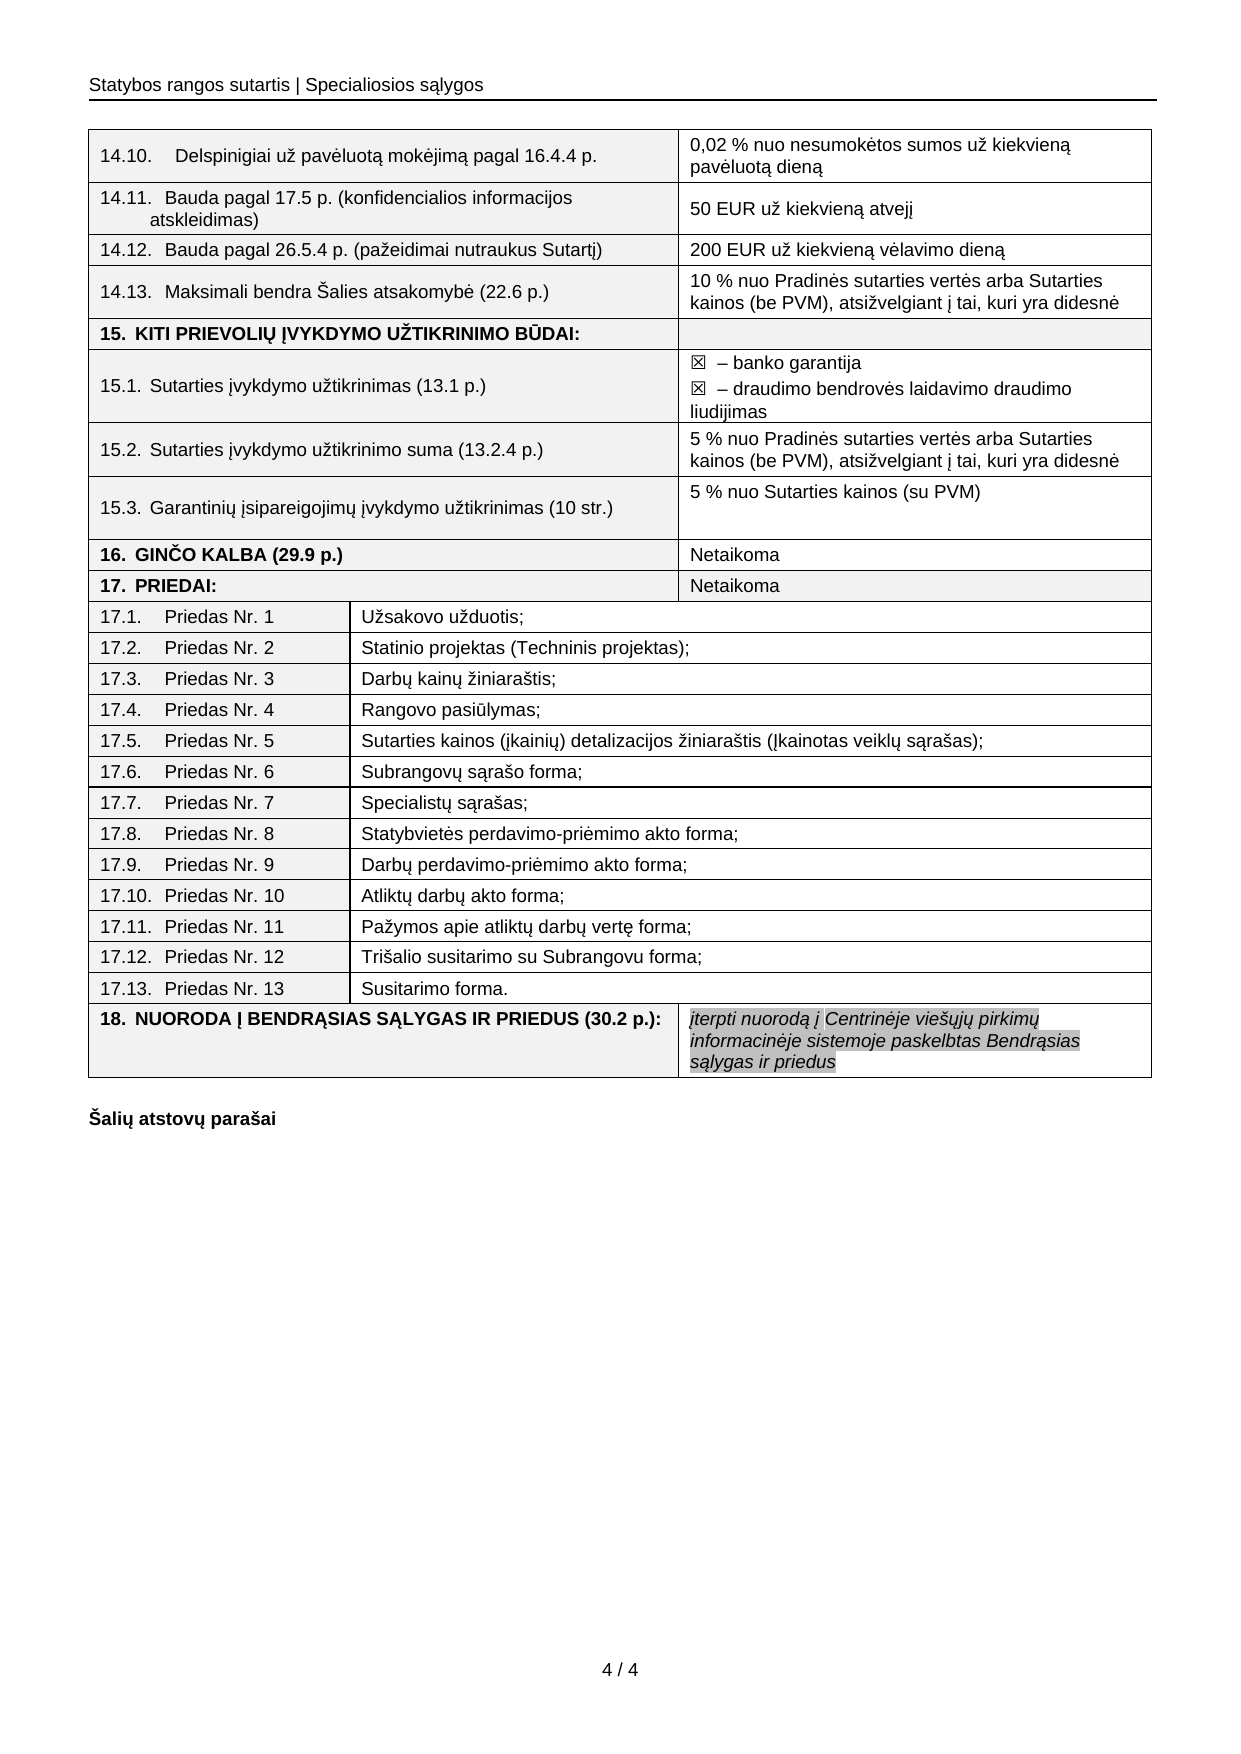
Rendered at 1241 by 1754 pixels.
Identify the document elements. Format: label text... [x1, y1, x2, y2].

table_cell Bauda pagal 26.5.4 p. (pažeidimai nutraukus Sutartį) [89, 235, 678, 265]
table_cell Sutarties kainos (įkainių) detalizacijos žiniaraštis (Įkainotas veiklų sąrašas); [351, 726, 1151, 756]
table_cell Užsakovo užduotis; [351, 602, 1151, 632]
table_cell Priedas Nr. 1 [89, 602, 349, 632]
table_cell Priedas Nr. 9 [89, 849, 349, 879]
table_cell Darbų perdavimo-priėmimo akto forma; [351, 849, 1151, 879]
table_cell Garantinių įsipareigojimų įvykdymo užtikrinimas (10 str.) [89, 477, 678, 539]
table_cell Susitarimo forma. [351, 973, 1151, 1003]
table_cell 200 EUR už kiekvieną vėlavimo dieną [679, 235, 1151, 265]
table_cell Specialistų sąrašas; [351, 788, 1151, 817]
table_cell 5 % nuo Sutarties kainos (su PVM) [679, 477, 1151, 539]
table_cell 5 % nuo Pradinės sutarties vertės arba Sutarties kainos (be PVM), atsižvelgiant į tai, kuri yra didesnė [679, 423, 1151, 476]
table_cell Trišalio susitarimo su Subrangovu forma; [351, 942, 1151, 972]
table_cell Priedas Nr. 11 [89, 911, 349, 941]
table_cell 10 % nuo Pradinės sutarties vertės arba Sutarties kainos (be PVM), atsižvelgiant į tai, kuri yra didesnė [679, 266, 1151, 317]
table_cell Rangovo pasiūlymas; [351, 695, 1151, 724]
table_cell Delspinigiai už pavėluotą mokėjimą pagal 16.4.4 p. [89, 130, 678, 182]
table_cell NUORODA Į BENDRĄSIAS SĄLYGAS IR PRIEDUS (30.2 p.): [89, 1004, 678, 1077]
table_cell Subrangovų sąrašo forma; [351, 757, 1151, 786]
table_cell PRIEDAI: [89, 571, 678, 601]
table_cell GINČO KALBA (29.9 p.) [89, 540, 678, 570]
table_cell Priedas Nr. 7 [89, 788, 349, 817]
table_cell Maksimali bendra Šalies atsakomybė (22.6 p.) [89, 266, 678, 317]
table_cell – banko garantija – draudimo bendrovės laidavimo draudimo liudijimas [679, 350, 1151, 422]
table_cell Statybvietės perdavimo-priėmimo akto forma; [351, 819, 1151, 848]
table_cell KITI PRIEVOLIŲ ĮVYKDYMO UŽTIKRINIMO BŪDAI: [89, 319, 678, 348]
table_cell Priedas Nr. 2 [89, 633, 349, 663]
table_cell Sutarties įvykdymo užtikrinimo suma (13.2.4 p.) [89, 423, 678, 476]
table_cell Priedas Nr. 12 [89, 942, 349, 972]
table_cell įterpti nuorodą į Centrinėje viešųjų pirkimų informacinėje sistemoje paskelbtas Bendrąsias sąlygas ir priedus [679, 1004, 1151, 1077]
table_cell Pažymos apie atliktų darbų vertę forma; [351, 911, 1151, 941]
table_cell Statinio projektas (Techninis projektas); [351, 633, 1151, 663]
table_cell Priedas Nr. 4 [89, 695, 349, 724]
table_cell Priedas Nr. 5 [89, 726, 349, 756]
table_cell Priedas Nr. 10 [89, 880, 349, 910]
table_cell Priedas Nr. 6 [89, 757, 349, 786]
table_cell Netaikoma [679, 571, 1151, 601]
table_cell Bauda pagal 17.5 p. (konfidencialios informacijos atskleidimas) [89, 183, 678, 234]
text Šalių atstovų parašai [89, 1108, 1152, 1129]
table_cell 0,02 % nuo nesumokėtos sumos už kiekvieną pavėluotą dieną [679, 130, 1151, 182]
table_cell 50 EUR už kiekvieną atvejį [679, 183, 1151, 234]
table_cell Priedas Nr. 8 [89, 819, 349, 848]
table_cell Darbų kainų žiniaraštis; [351, 664, 1151, 694]
table_cell [679, 319, 1151, 348]
table_cell Priedas Nr. 3 [89, 664, 349, 694]
table_cell Atliktų darbų akto forma; [351, 880, 1151, 910]
table_cell Netaikoma [679, 540, 1151, 570]
table_cell Sutarties įvykdymo užtikrinimas (13.1 p.) [89, 350, 678, 422]
table_cell Priedas Nr. 13 [89, 973, 349, 1003]
